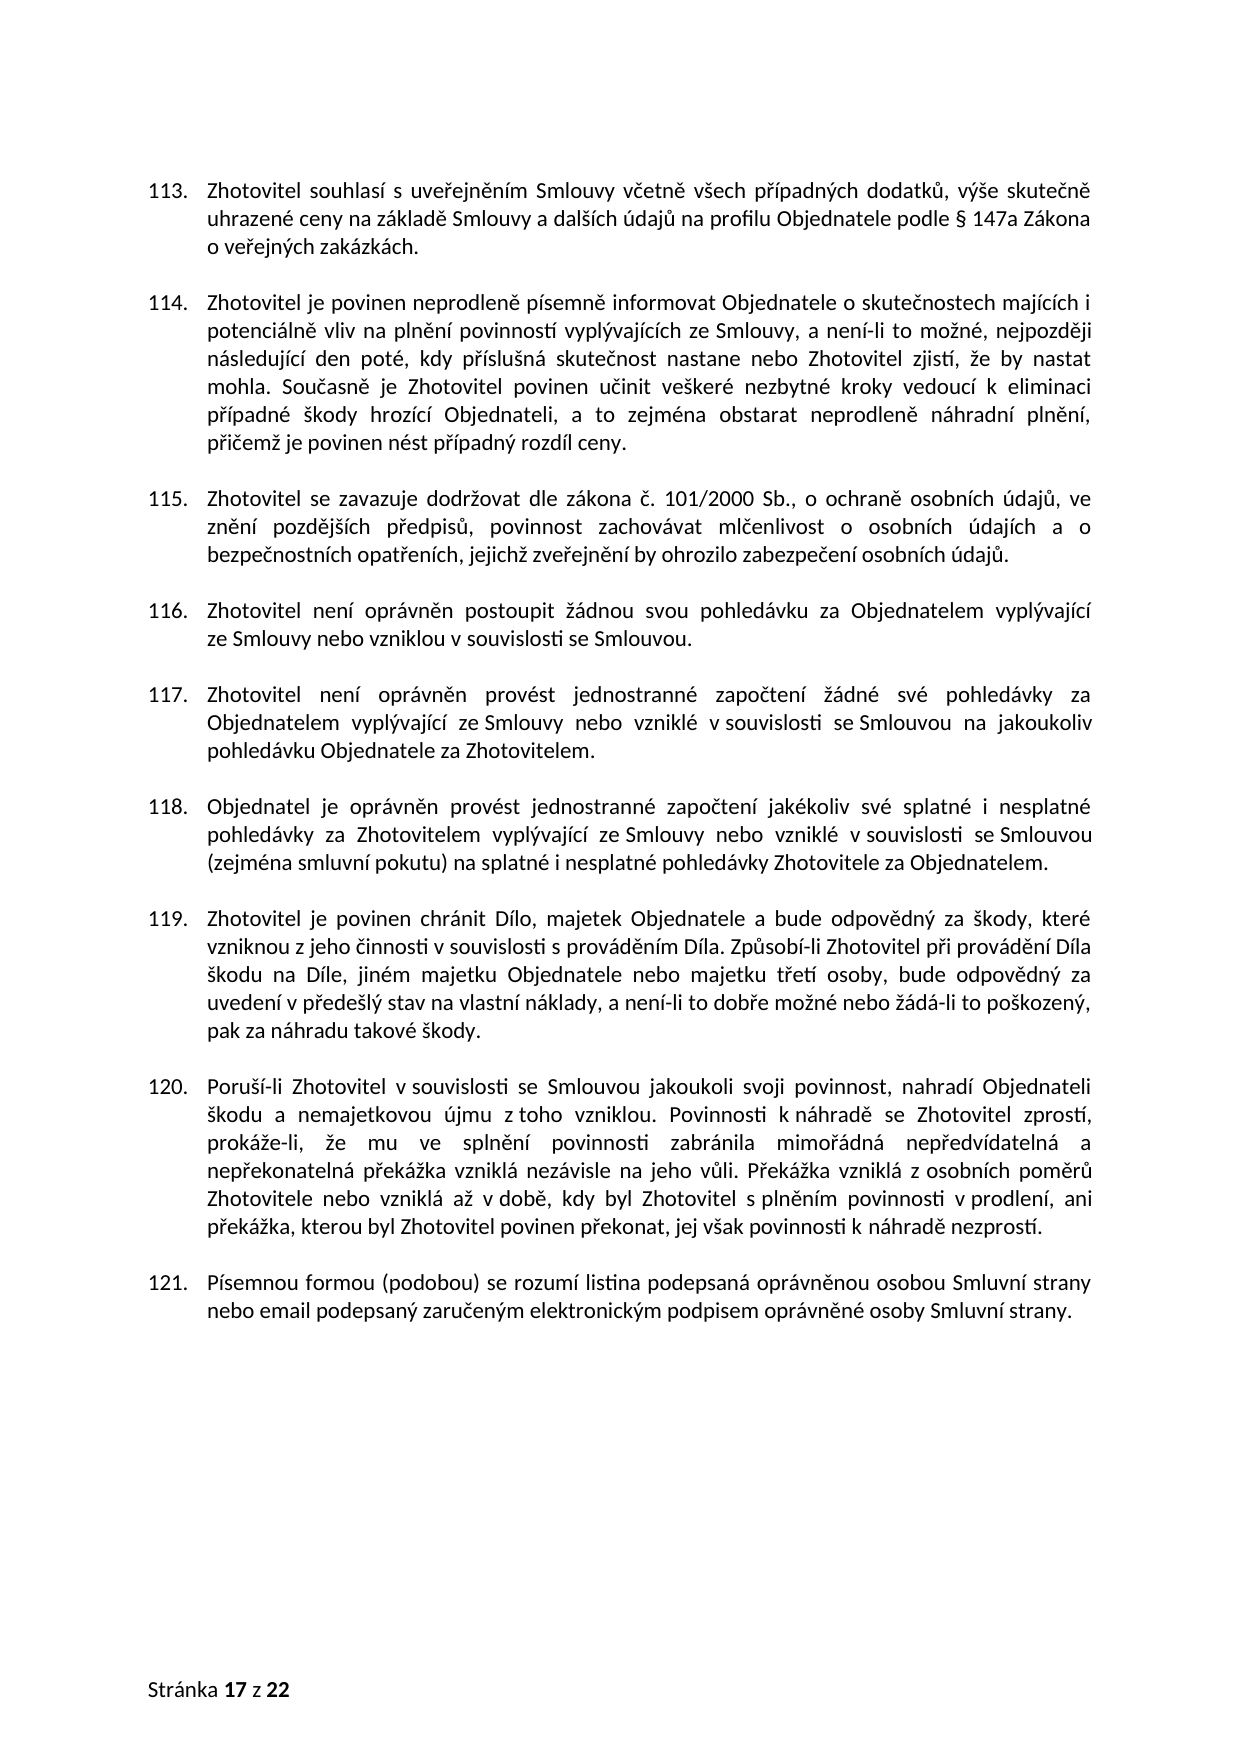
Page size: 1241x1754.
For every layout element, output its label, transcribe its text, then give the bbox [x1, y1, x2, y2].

list Zhotovitel souhlasí s uveřejněním Smlouvy včetně všech případných dodatků, výše skutečně uhrazené ceny na základě Smlouvy a dalších údajů na profilu Objednatele podle § 147a Zákona o veřejných zakázkách. [148, 176, 1092, 260]
list Objednatel je oprávněn provést jednostranné započtení jakékoliv své splatné i nesplatné pohledávky za Zhotovitelem vyplývající ze Smlouvy nebo vzniklé v souvislosti se Smlouvou (zejména smluvní pokutu) na splatné i nesplatné pohledávky Zhotovitele za Objednatelem. [148, 792, 1092, 876]
list Zhotovitel není oprávněn postoupit žádnou svou pohledávku za Objednatelem vyplývající ze Smlouvy nebo vzniklou v souvislosti se Smlouvou. [148, 596, 1092, 652]
list Zhotovitel se zavazuje dodržovat dle zákona č. 101/2000 Sb., o ochraně osobních údajů, ve znění pozdějších předpisů, povinnost zachovávat mlčenlivost o osobních údajích a o bezpečnostních opatřeních, jejichž zveřejnění by ohrozilo zabezpečení osobních údajů. [148, 484, 1092, 568]
list Zhotovitel je povinen neprodleně písemně informovat Objednatele o skutečnostech majících i potenciálně vliv na plnění povinností vyplývajících ze Smlouvy, a není-li to možné, nejpozději následující den poté, kdy příslušná skutečnost nastane nebo Zhotovitel zjistí, že by nastat mohla. Současně je Zhotovitel povinen učinit veškeré nezbytné kroky vedoucí k eliminaci případné škody hrozící Objednateli, a to zejména obstarat neprodleně náhradní plnění, přičemž je povinen nést případný rozdíl ceny. [148, 288, 1092, 456]
list Poruší-li Zhotovitel v souvislosti se Smlouvou jakoukoli svoji povinnost, nahradí Objednateli škodu a nemajetkovou újmu z toho vzniklou. Povinnosti k náhradě se Zhotovitel zprostí, prokáže-li, že mu ve splnění povinnosti zabránila mimořádná nepředvídatelná a nepřekonatelná překážka vzniklá nezávisle na jeho vůli. Překážka vzniklá z osobních poměrů Zhotovitele nebo vzniklá až v době, kdy byl Zhotovitel s plněním povinnosti v prodlení, ani překážka, kterou byl Zhotovitel povinen překonat, jej však povinnosti k náhradě nezprostí. [148, 1072, 1092, 1241]
list Písemnou formou (podobou) se rozumí listina podepsaná oprávněnou osobou Smluvní strany nebo email podepsaný zaručeným elektronickým podpisem oprávněné osoby Smluvní strany. [148, 1268, 1092, 1324]
list Zhotovitel je povinen chránit Dílo, majetek Objednatele a bude odpovědný za škody, které vzniknou z jeho činnosti v souvislosti s prováděním Díla. Způsobí-li Zhotovitel při provádění Díla škodu na Díle, jiném majetku Objednatele nebo majetku třetí osoby, bude odpovědný za uvedení v předešlý stav na vlastní náklady, a není-li to dobře možné nebo žádá-li to poškozený, pak za náhradu takové škody. [148, 904, 1092, 1044]
list Zhotovitel není oprávněn provést jednostranné započtení žádné své pohledávky za Objednatelem vyplývající ze Smlouvy nebo vzniklé v souvislosti se Smlouvou na jakoukoliv pohledávku Objednatele za Zhotovitelem. [148, 680, 1092, 764]
